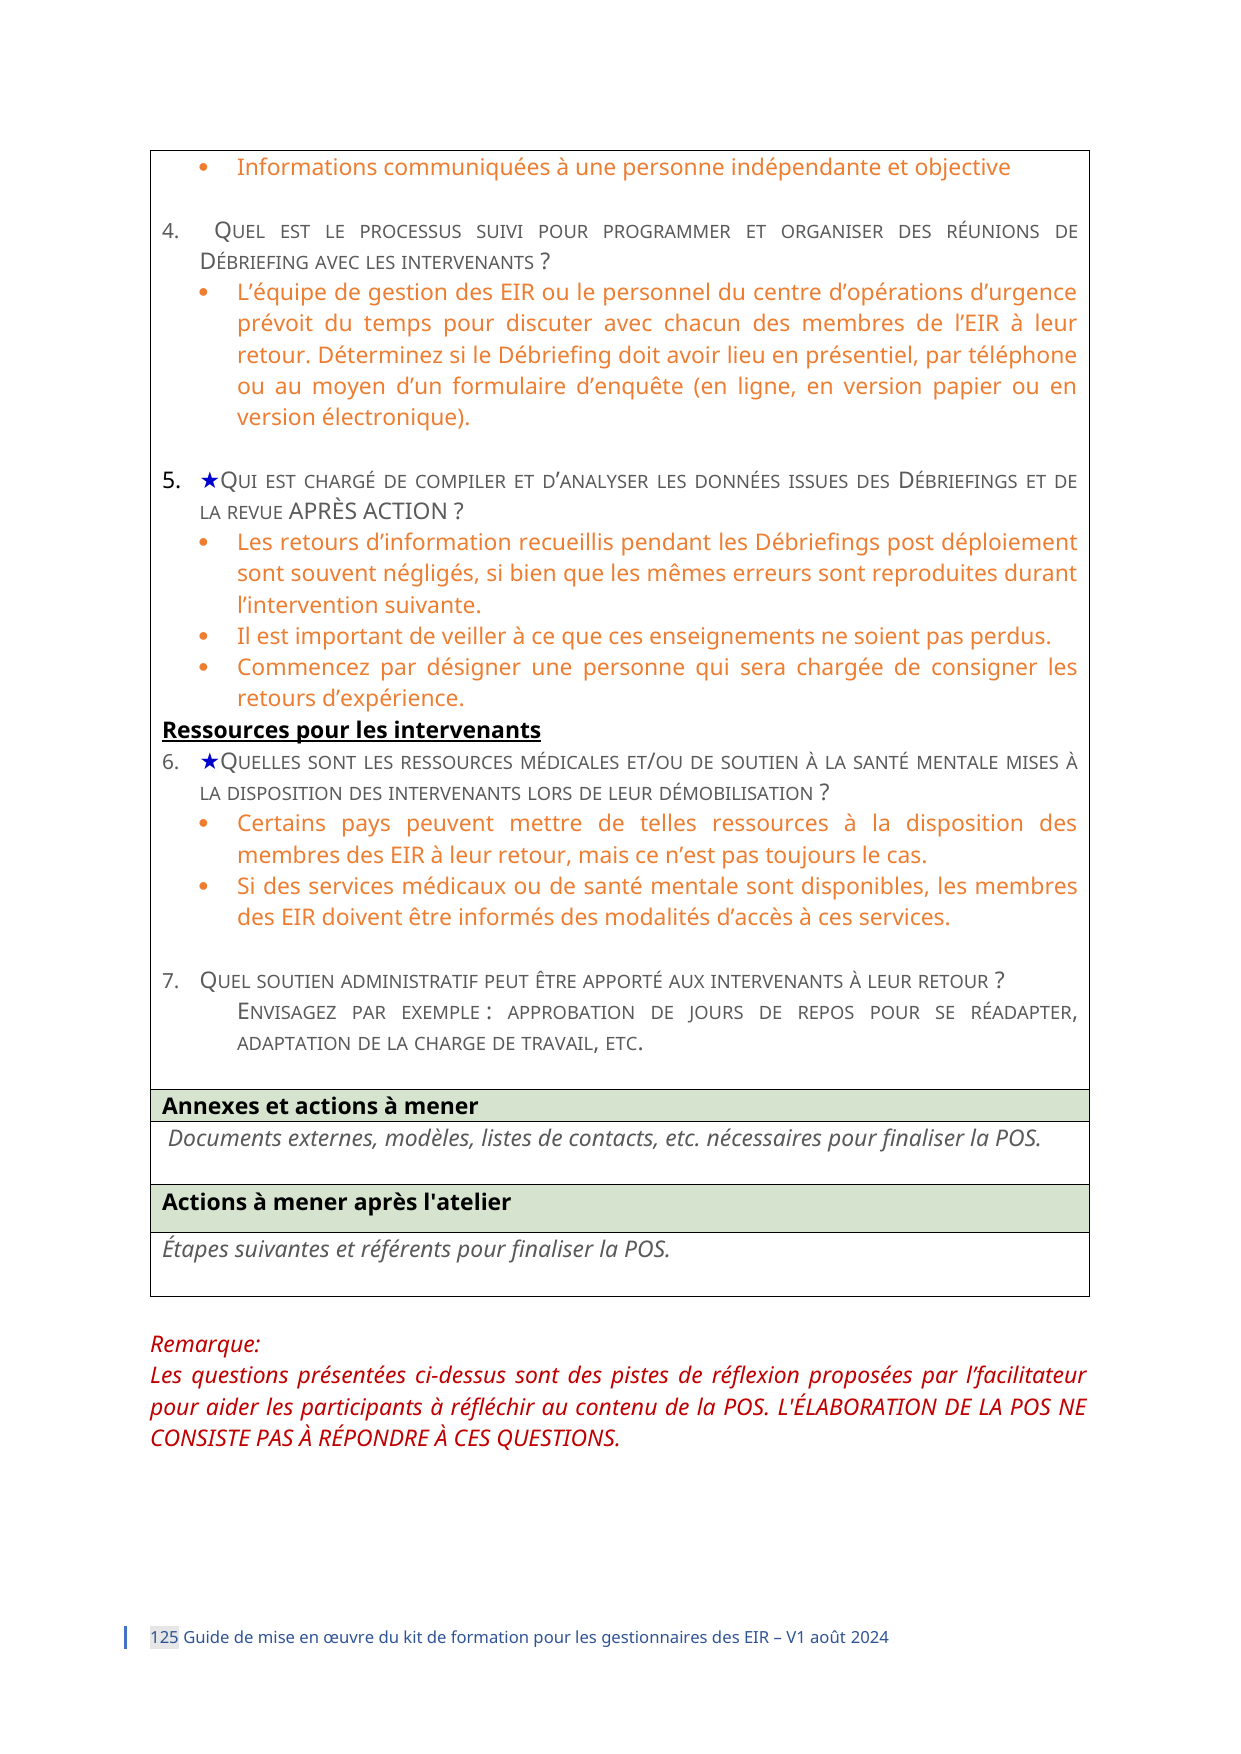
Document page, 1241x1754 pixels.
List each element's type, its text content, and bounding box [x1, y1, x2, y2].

table_cell Actions à mener après l'atelier [151, 1185, 1089, 1232]
table_cell Étapes suivantes et référents pour finaliser la POS. [151, 1233, 1089, 1296]
table_cell Documents externes, modèles, listes de contacts, etc. nécessaires pour finaliser la POS. [151, 1122, 1089, 1184]
text Remarque: [150, 1328, 1090, 1359]
table_cell Annexes et actions à mener [151, 1090, 1089, 1121]
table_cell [151, 151, 1089, 1088]
text Les questions présentées ci-dessus sont des pistes de réflexion proposées par l’facilitateur pour aider les participants à réfléchir au contenu de la POS. L'ÉLABORATION DE LA POS NE CONSISTE PAS À RÉPONDRE À CES QUESTIONS. [150, 1359, 1090, 1453]
